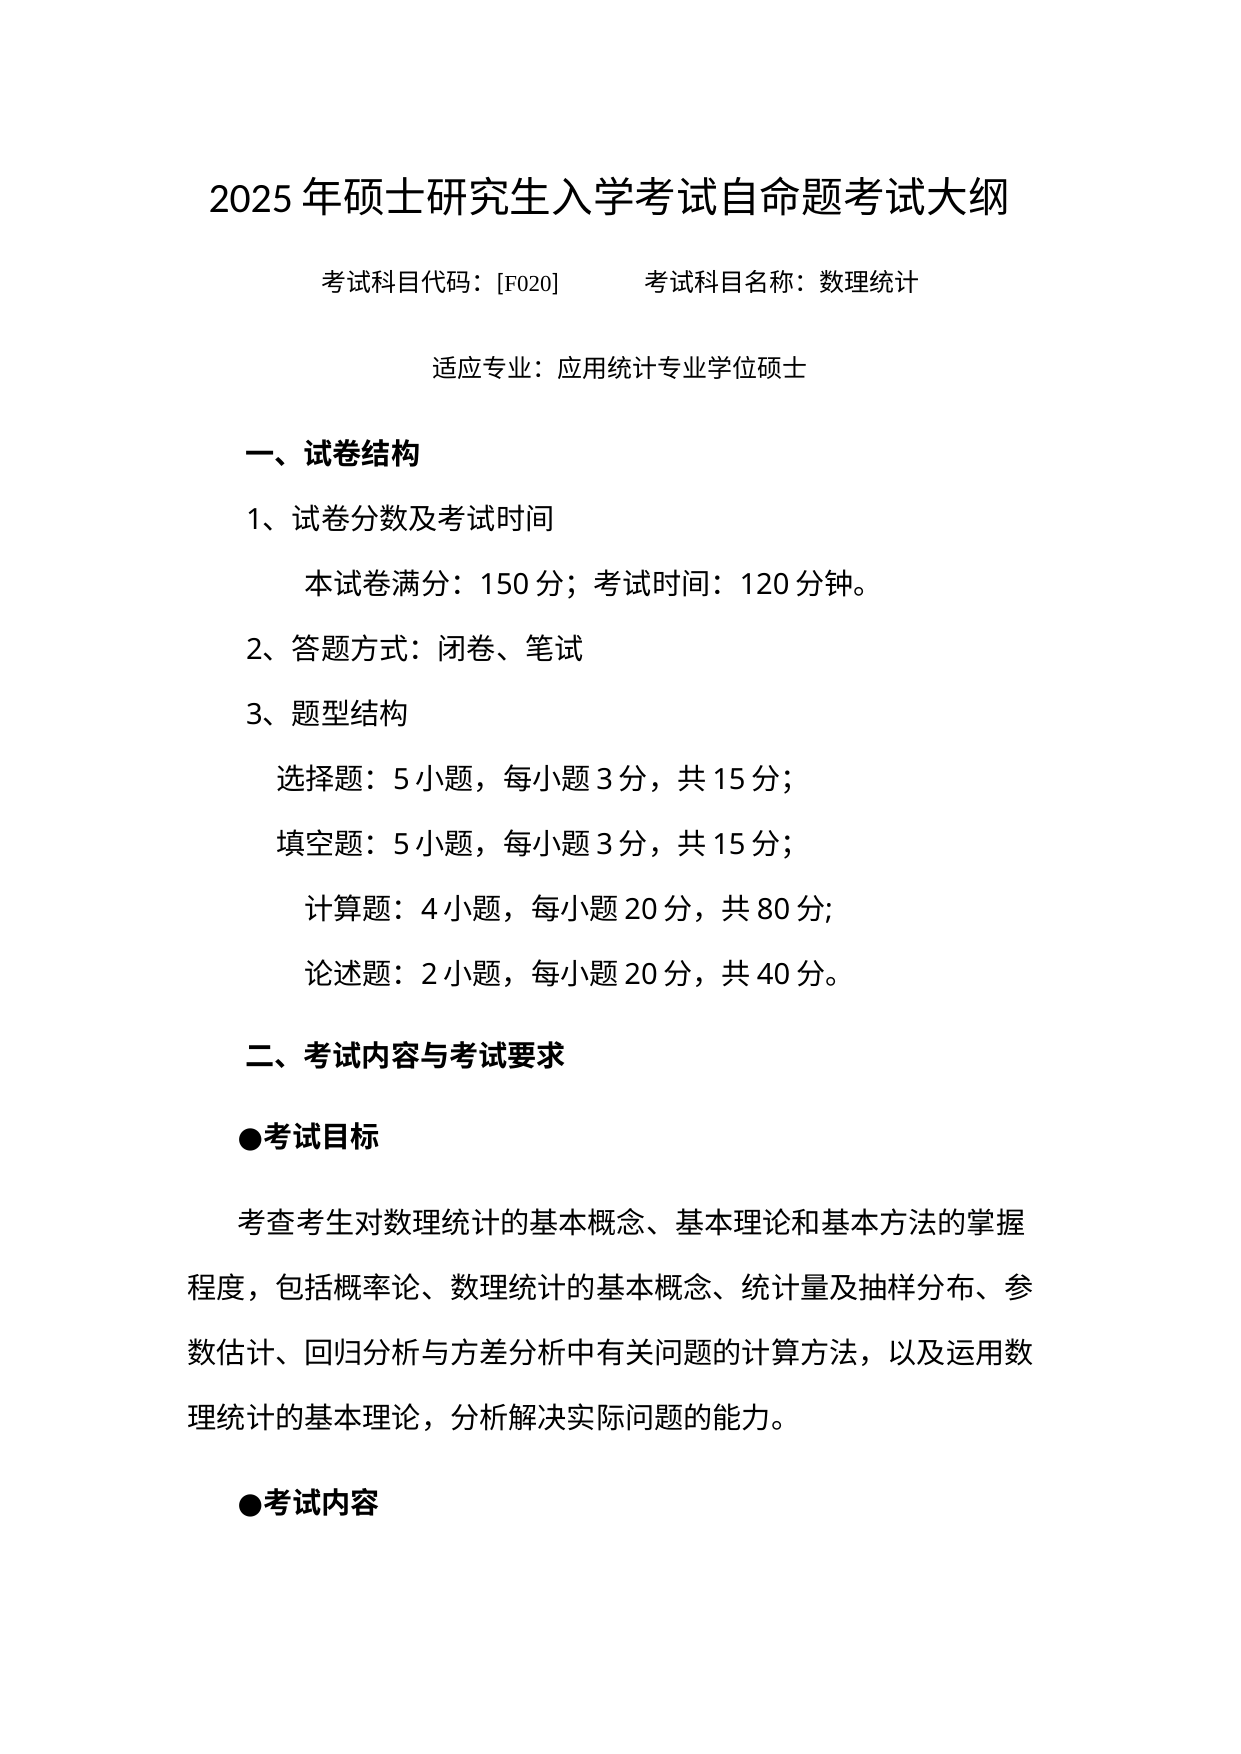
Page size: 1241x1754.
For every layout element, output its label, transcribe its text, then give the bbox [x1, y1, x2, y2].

text 1、试卷分数及考试时间 [187, 484, 1053, 549]
text 二、考试内容与考试要求 [187, 1021, 1053, 1086]
text ●考试内容 [187, 1469, 1053, 1534]
text 论述题：2小题，每小题20分，共40分。 [187, 939, 1053, 1004]
text 一、试卷结构 [187, 419, 1053, 484]
text 考试科目代码：[F020] 考试科目名称：数理统计 [187, 248, 1053, 313]
text 3、题型结构 [187, 679, 1053, 744]
text 2025年硕士研究生入学考试自命题考试大纲 [187, 162, 1053, 227]
text 考查考生对数理统计的基本概念、基本理论和基本方法的掌握程度，包括概率论、数理统计的基本概念、统计量及抽样分布、参数估计、回归分析与方差分析中有关问题的计算方法，以及运用数理统计的基本理论，分析解决实际问题的能力。 [187, 1188, 1053, 1448]
text 适应专业：应用统计专业学位硕士 [187, 334, 1053, 399]
text ●考试目标 [187, 1102, 1053, 1167]
text 选择题：5小题，每小题3分，共15分； [187, 744, 1053, 809]
text 本试卷满分：150分；考试时间：120分钟。 [187, 549, 1053, 614]
text 填空题：5小题，每小题3分，共15分； [187, 809, 1053, 874]
text 计算题：4小题，每小题20分，共80分; [187, 874, 1053, 939]
text 2、答题方式：闭卷、笔试 [187, 614, 1053, 679]
